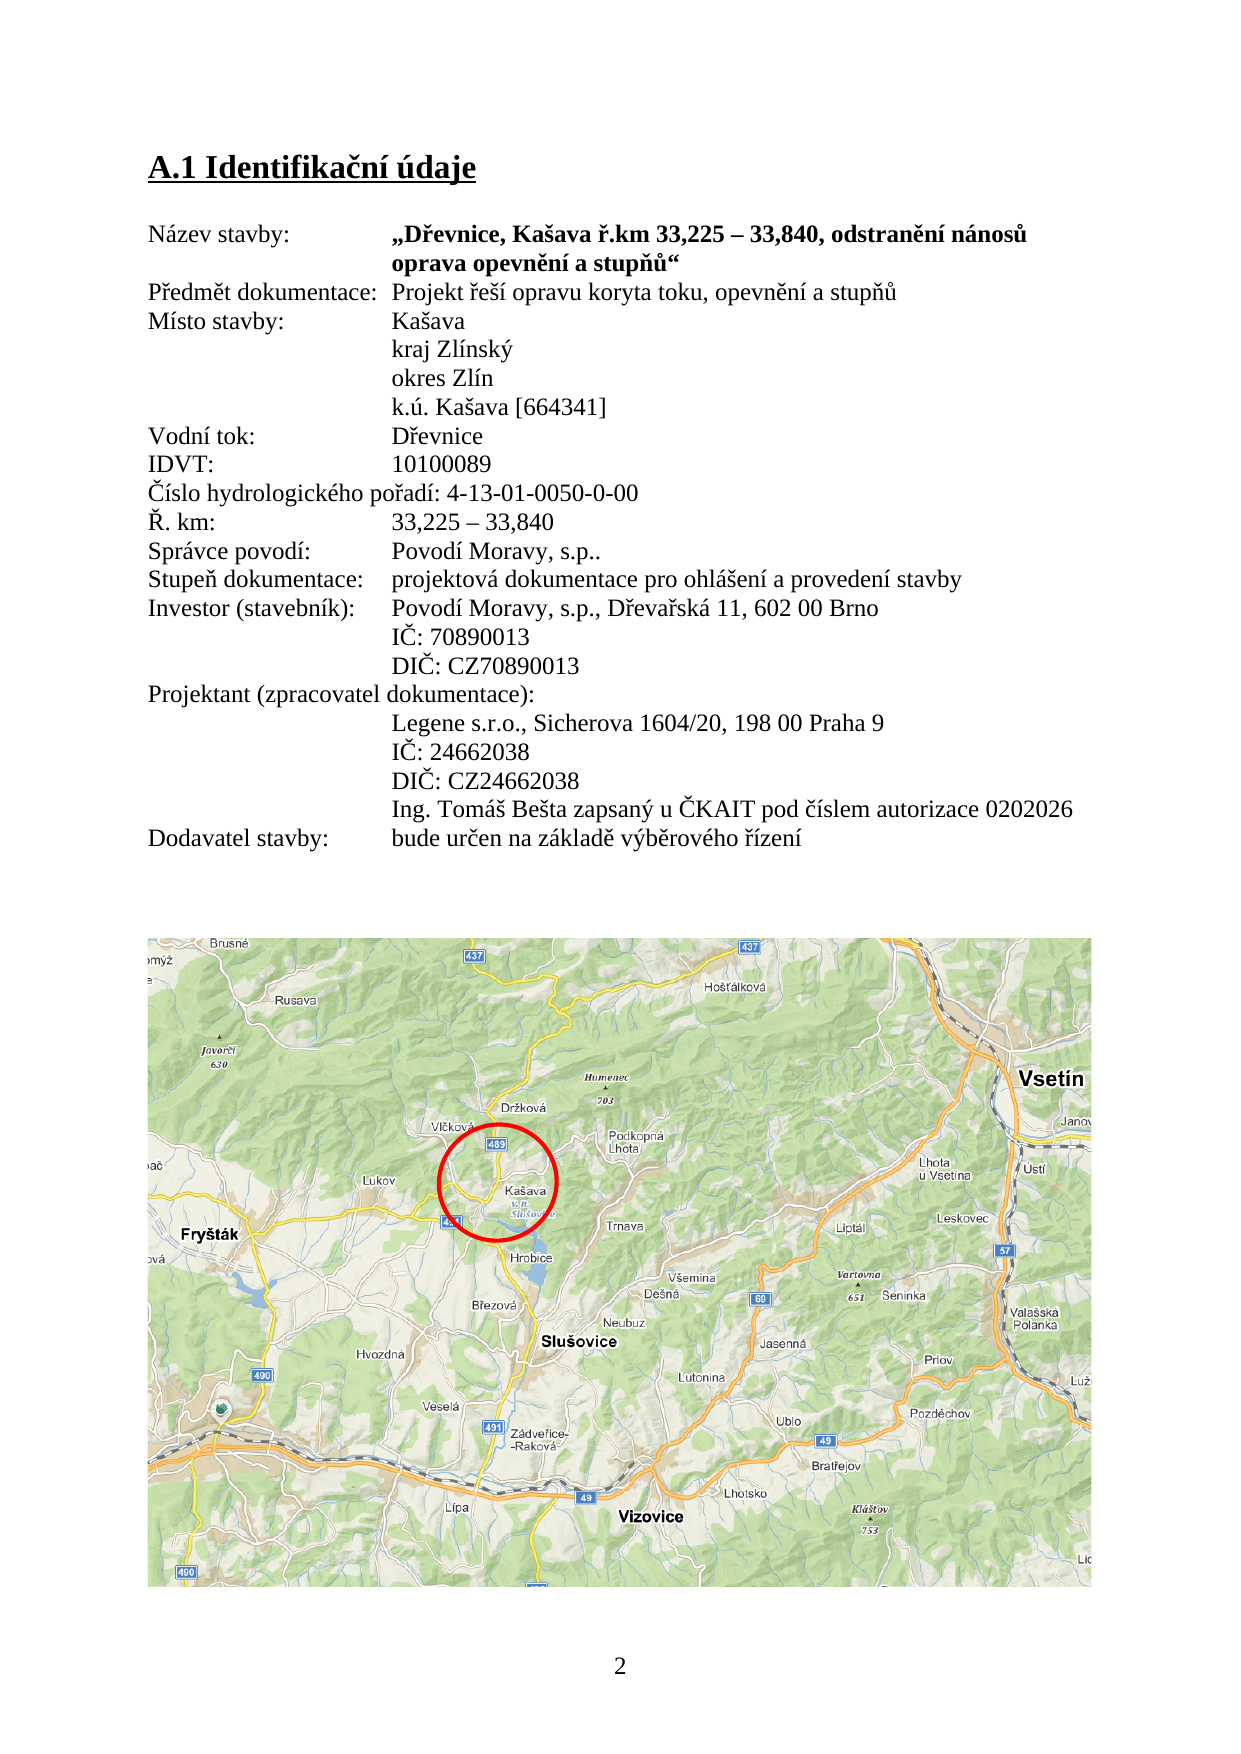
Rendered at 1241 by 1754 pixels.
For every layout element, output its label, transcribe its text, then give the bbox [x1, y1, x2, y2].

text Legene s.r.o., Sicherova 1604/20, 198 00 Praha 9 [391, 708, 1093, 737]
picture [147, 938, 1092, 1587]
text IČ: 70890013 [148, 622, 1093, 651]
text Investor (stavebník): Povodí Moravy, s.p., Dřevařská 11, 602 00 Brno [148, 593, 1093, 622]
text Dodavatel stavby: bude určen na základě výběrového řízení [148, 823, 1093, 852]
subtitle A.1 Identifikační údaje [148, 148, 1093, 186]
text Číslo hydrologického pořadí: 4-13-01-0050-0-00 [148, 478, 1093, 507]
text okres Zlín [148, 363, 1093, 392]
text Název stavby: „Dřevnice, Kašava ř.km 33,225 – 33,840, odstranění nánosů oprava opevnění a stupňů“ [148, 219, 1093, 277]
text Ing. Tomáš Bešta zapsaný u ČKAIT pod číslem autorizace 0202026 [148, 794, 1093, 823]
text IČ: 24662038 [391, 737, 1093, 766]
text Správce povodí: Povodí Moravy, s.p.. [148, 536, 1093, 564]
text DIČ: CZ70890013 [148, 651, 1093, 679]
text kraj Zlínský [148, 334, 1093, 363]
text DIČ: CZ24662038 [391, 766, 1093, 794]
text Vodní tok: Dřevnice [148, 421, 1093, 449]
text Předmět dokumentace: Projekt řeší opravu koryta toku, opevnění a stupňů [148, 277, 1093, 306]
text Ř. km: 33,225 – 33,840 [148, 507, 1093, 536]
text IDVT: 10100089 [148, 449, 1093, 478]
text Stupeň dokumentace: projektová dokumentace pro ohlášení a provedení stavby [148, 564, 1093, 593]
text Projektant (zpracovatel dokumentace): [148, 679, 1093, 708]
text k.ú. Kašava [664341] [148, 392, 1093, 421]
text Místo stavby: Kašava [148, 306, 1093, 334]
